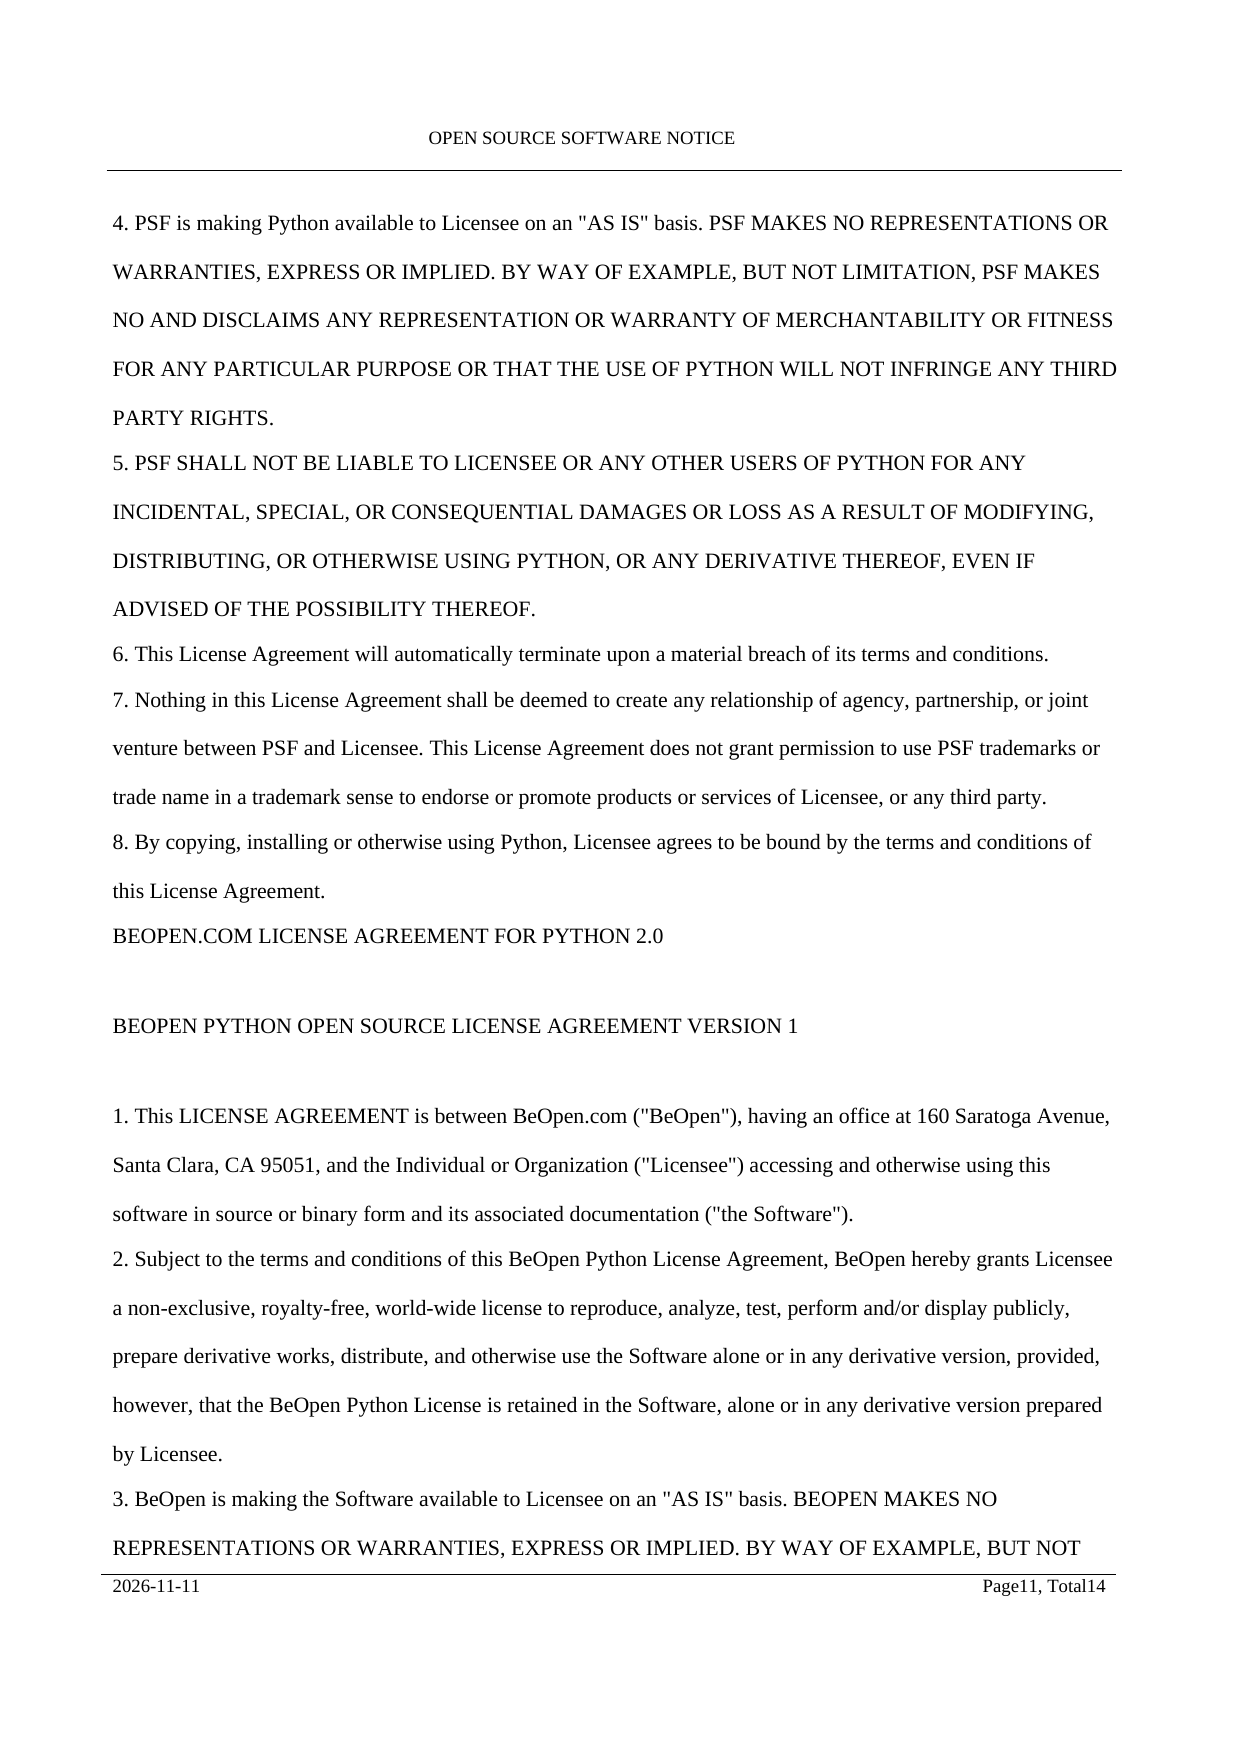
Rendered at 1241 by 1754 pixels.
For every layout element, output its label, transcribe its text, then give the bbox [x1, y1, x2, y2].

text 4. PSF is making Python available to Licensee on an "AS IS" basis. PSF MAKES NO REPRESENTATIONS OR WARRANTIES, EXPRESS OR IMPLIED. BY WAY OF EXAMPLE, BUT NOT LIMITATION, PSF MAKES NO AND DISCLAIMS ANY REPRESENTATION OR WARRANTY OF MERCHANTABILITY OR FITNESS FOR ANY PARTICULAR PURPOSE OR THAT THE USE OF PYTHON WILL NOT INFRINGE ANY THIRD PARTY RIGHTS. [112, 206, 1128, 434]
text 8. By copying, installing or otherwise using Python, Licensee agrees to be bound by the terms and conditions of this License Agreement. [112, 826, 1128, 907]
text BEOPEN.COM LICENSE AGREEMENT FOR PYTHON 2.0 [112, 919, 1128, 952]
text 7. Nothing in this License Agreement shall be deemed to create any relationship of agency, partnership, or joint venture between PSF and Licensee. This License Agreement does not grant permission to use PSF trademarks or trade name in a trademark sense to endorse or promote products or services of Licensee, or any third party. [112, 683, 1128, 813]
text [112, 1482, 1128, 1564]
text 2. Subject to the terms and conditions of this BeOpen Python License Agreement, BeOpen hereby grants Licensee a non-exclusive, royalty-free, world-wide license to reproduce, analyze, test, perform and/or display publicly, prepare derivative works, distribute, and otherwise use the Software alone or in any derivative version, provided, however, that the BeOpen Python License is retained in the Software, alone or in any derivative version prepared by Licensee. [112, 1242, 1128, 1470]
text 1. This LICENSE AGREEMENT is between BeOpen.com ("BeOpen"), having an office at 160 Saratoga Avenue, Santa Clara, CA 95051, and the Individual or Organization ("Licensee") accessing and otherwise using this software in source or binary form and its associated documentation ("the Software"). [112, 1100, 1128, 1230]
text 5. PSF SHALL NOT BE LIABLE TO LICENSEE OR ANY OTHER USERS OF PYTHON FOR ANY INCIDENTAL, SPECIAL, OR CONSEQUENTIAL DAMAGES OR LOSS AS A RESULT OF MODIFYING, DISTRIBUTING, OR OTHERWISE USING PYTHON, OR ANY DERIVATIVE THEREOF, EVEN IF ADVISED OF THE POSSIBILITY THEREOF. [112, 446, 1128, 625]
text BEOPEN PYTHON OPEN SOURCE LICENSE AGREEMENT VERSION 1 [112, 1009, 1128, 1042]
text 6. This License Agreement will automatically terminate upon a material breach of its terms and conditions. [112, 638, 1128, 670]
